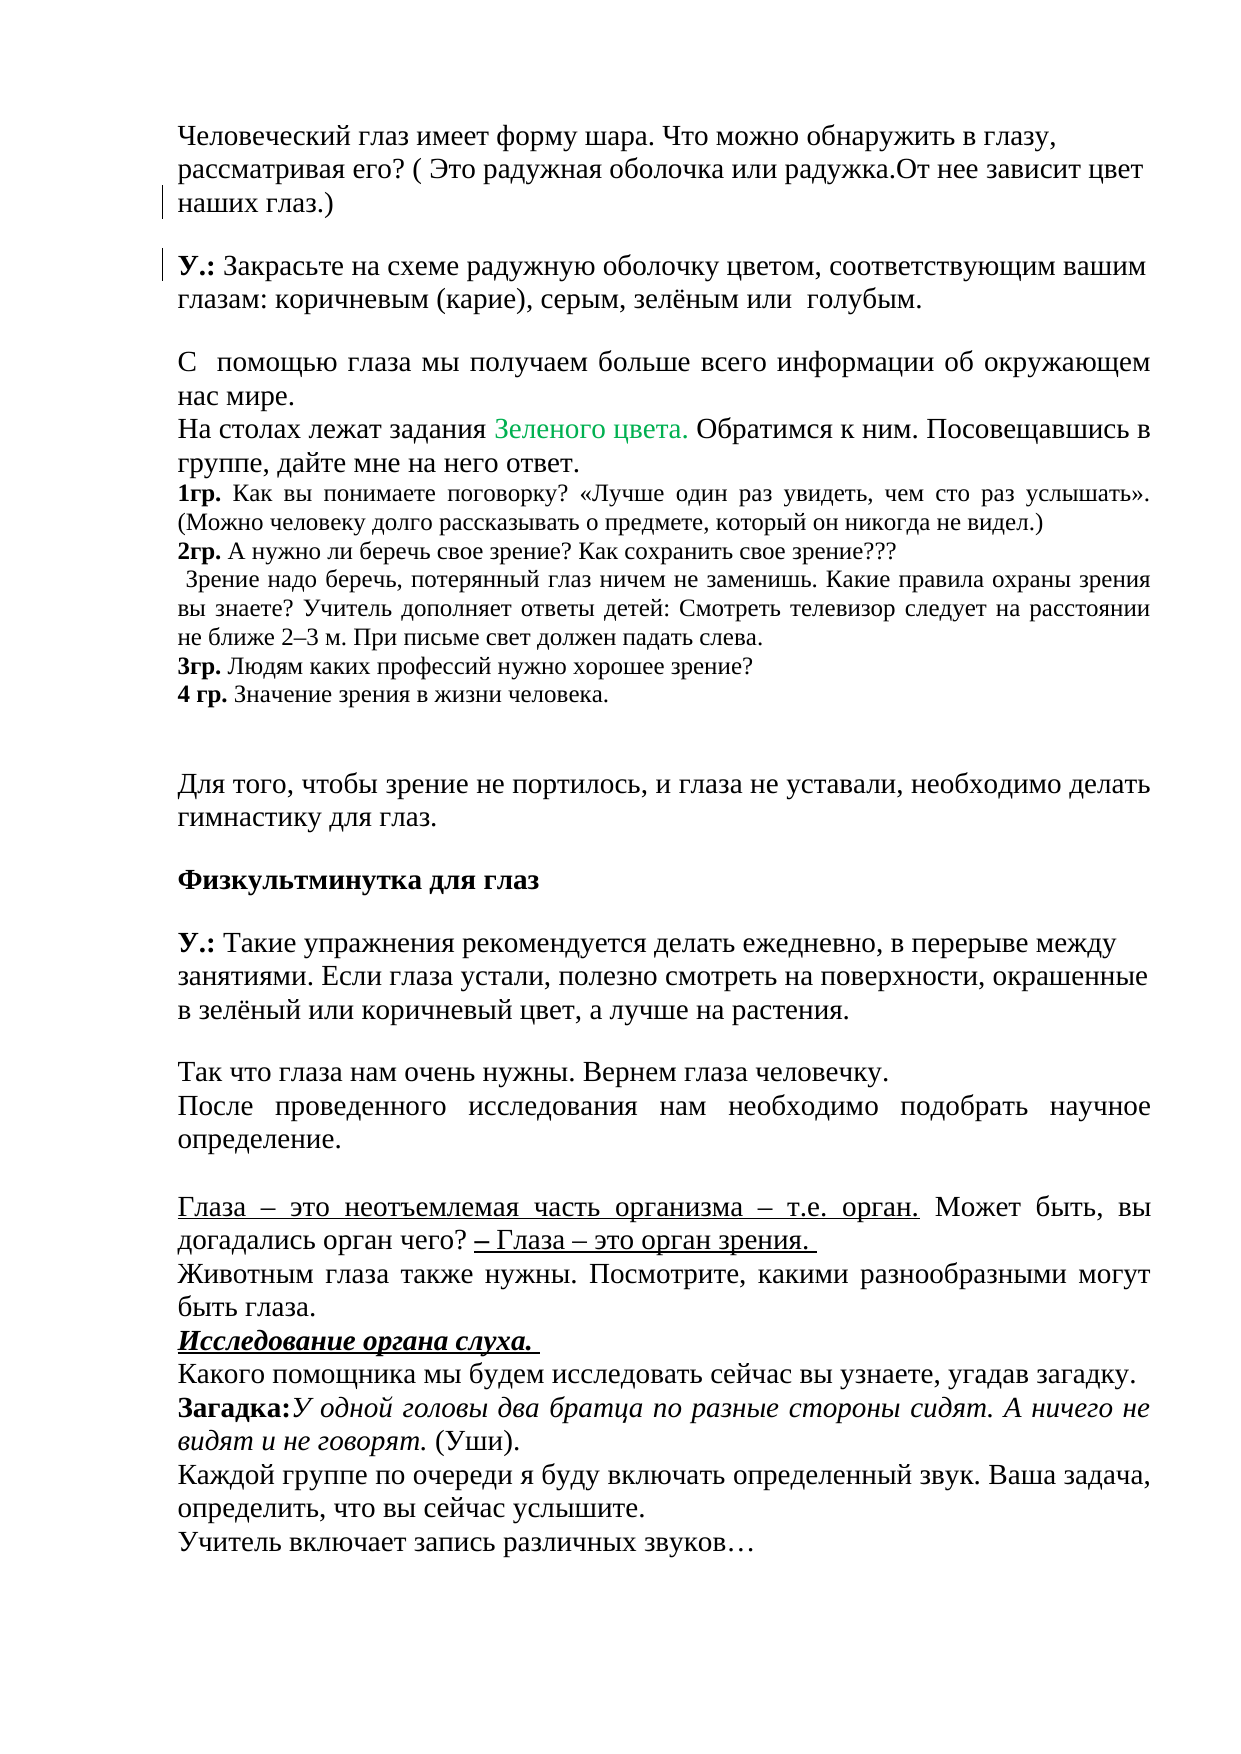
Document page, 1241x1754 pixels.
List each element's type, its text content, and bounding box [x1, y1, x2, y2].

text Каждой группе по очереди я буду включать определенный звук. Ваша задача, определить, что вы сейчас услышите. [177, 1457, 1152, 1524]
text 2гр. А нужно ли беречь свое зрение? Как сохранить свое зрение??? [177, 536, 1152, 564]
text Человеческий глаз имеет форму шара. Что можно обнаружить в глазу, рассматривая его? ( Это радужная оболочка или радужка.От нее зависит цвет наших глаз.) [177, 118, 1152, 219]
text Исследование органа слуха. [177, 1323, 1152, 1356]
text У.: Такие упражнения рекомендуется делать ежедневно, в перерыве между занятиями. Если глаза устали, полезно смотреть на поверхности, окрашенные в зелёный или коричневый цвет, а лучше на растения. [177, 925, 1152, 1025]
text У.: Закрасьте на схеме радужную оболочку цветом, соответствующим вашим глазам: коричневым (карие), серым, зелёным или голубым. [177, 248, 1152, 315]
text Глаза – это неотъемлемая часть организма – т.е. орган. Может быть, вы догадались орган чего? – Глаза – это орган зрения. [177, 1189, 1152, 1256]
text Так что глаза нам очень нужны. Вернем глаза человечку. [177, 1054, 1152, 1088]
text На столах лежат задания Зеленого цвета. Обратимся к ним. Посовещавшись в группе, дайте мне на него ответ. [177, 411, 1152, 478]
text 3гр. Людям каких профессий нужно хорошее зрение? [177, 651, 1152, 679]
text Учитель включает запись различных звуков… [177, 1524, 1152, 1558]
text С помощью глаза мы получаем больше всего информации об окружающем нас мире. [177, 344, 1152, 411]
text Какого помощника мы будем исследовать сейчас вы узнаете, угадав загадку. [177, 1356, 1152, 1390]
text После проведенного исследования нам необходимо подобрать научное определение. [177, 1088, 1152, 1155]
text Животным глаза также нужны. Посмотрите, какими разнообразными могут быть глаза. [177, 1256, 1152, 1323]
text Для того, чтобы зрение не портилось, и глаза не уставали, необходимо делать гимнастику для глаз. [177, 766, 1152, 833]
text 4 гр. Значение зрения в жизни человека. [177, 679, 1152, 708]
text Зрение надо беречь, потерянный глаз ничем не заменишь. Какие правила охраны зрения вы знаете? Учитель дополняет ответы детей: Смотреть телевизор следует на расстоянии не ближе 2–3 м. При письме свет должен падать слева. [177, 564, 1152, 651]
text 1гр. Как вы понимаете поговорку? «Лучше один раз увидеть, чем сто раз услышать». (Можно человеку долго рассказывать о предмете, который он никогда не видел.) [177, 478, 1152, 536]
text Загадка:У одной головы два братца по разные стороны сидят. А ничего не видят и не говорят. (Уши). [177, 1390, 1152, 1457]
text Физкультминутка для глаз [177, 862, 1152, 896]
